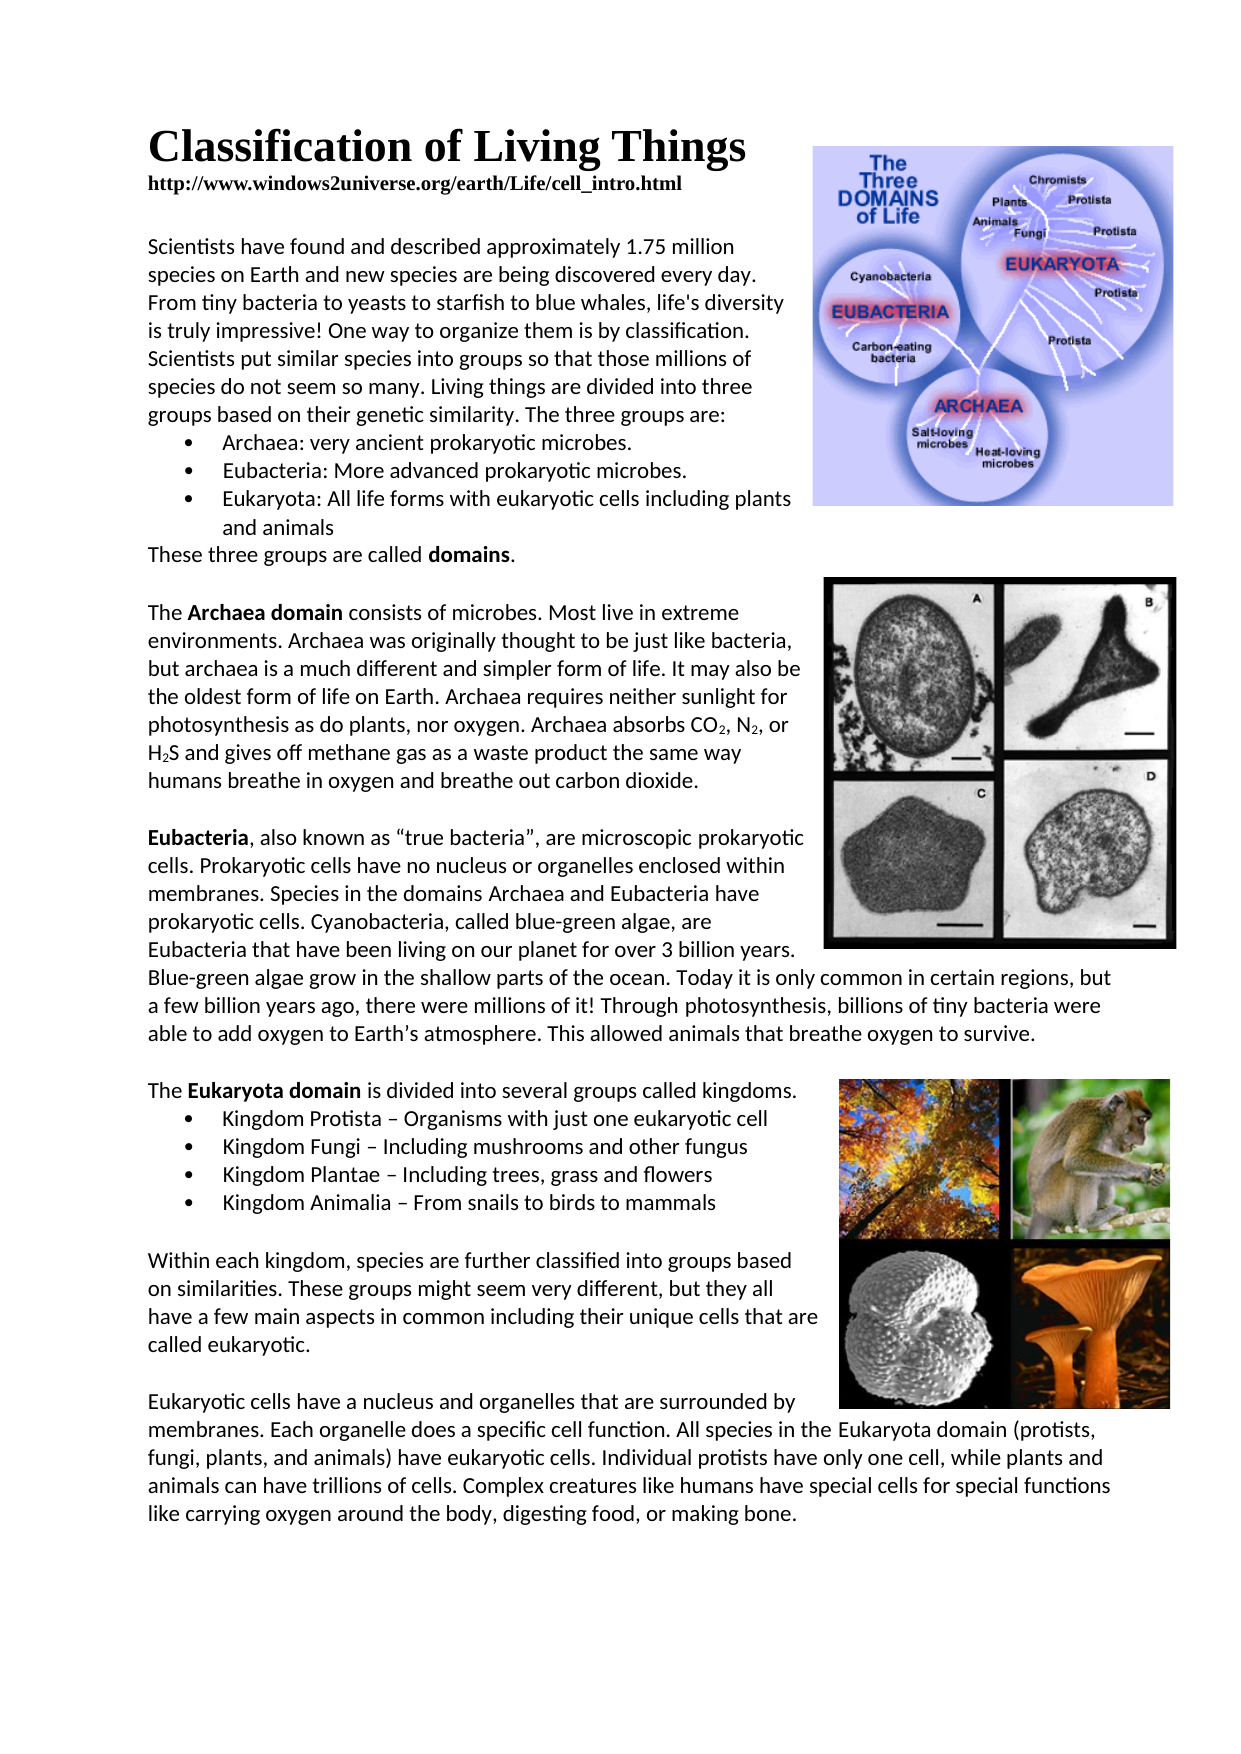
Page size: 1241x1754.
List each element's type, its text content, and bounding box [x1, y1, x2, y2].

list Eubacteria: More advanced prokaryotic microbes. [185, 457, 812, 484]
picture [823, 577, 1177, 949]
list Kingdom Protista – Organisms with just one eukaryotic cell [185, 1104, 839, 1132]
picture [812, 146, 1174, 506]
list Kingdom Animalia – From snails to birds to mammals [185, 1188, 839, 1217]
list Kingdom Fungi – Including mushrooms and other fungus [185, 1132, 839, 1161]
subtitle Classification of Living Things [148, 118, 1122, 171]
list Kingdom Plantae – Including trees, grass and flowers [185, 1161, 839, 1188]
text These three groups are called domains. [148, 541, 1122, 569]
list Archaea: very ancient prokaryotic microbes. [185, 428, 812, 457]
text Eubacteria, also known as “true bacteria”, are microscopic prokaryotic cells. Prokaryotic cells have no nucleus or organelles enclosed within membranes. Species in the domains Archaea and Eubacteria have prokaryotic cells. Cyanobacteria, called blue-green algae, are Eubacteria that have been living on our planet for over 3 billion years. Blue-green algae grow in the shallow parts of the ocean. Today it is only common in certain regions, but a few billion years ago, there were millions of it! Through photosynthesis, billions of tiny bacteria were able to add oxygen to Earth’s atmosphere. This allowed animals that breathe oxygen to survive. [148, 823, 1122, 1047]
text Scientists have found and described approximately 1.75 million species on Earth and new species are being discovered every day. From tiny bacteria to yeasts to starfish to blue whales, life's diversity is truly impressive! One way to organize them is by classification. Scientists put similar species into groups so that those millions of species do not seem so many. Living things are divided into three groups based on their genetic similarity. The three groups are: [148, 232, 812, 428]
subtitle http://www.windows2universe.org/earth/Life/cell_intro.html [148, 171, 812, 195]
text The Eukaryota domain is divided into several groups called kingdoms. [148, 1076, 1122, 1104]
picture [839, 1079, 1171, 1408]
text Within each kingdom, species are further classified into groups based on similarities. These groups might seem very different, but they all have a few main aspects in common including their unique cells that are called eukaryotic. [148, 1246, 839, 1358]
text The Archaea domain consists of microbes. Most live in extreme environments. Archaea was originally thought to be just like bacteria, but archaea is a much different and simpler form of life. It may also be the oldest form of life on Earth. Archaea requires neither sunlight for photosynthesis as do plants, nor oxygen. Archaea absorbs CO2, N2, or H2S and gives off methane gas as a waste product the same way humans breathe in oxygen and breathe out carbon dioxide. [148, 598, 823, 794]
list Eukaryota: All life forms with eukaryotic cells including plants and animals [185, 484, 1122, 541]
text Eukaryotic cells have a nucleus and organelles that are surrounded by membranes. Each organelle does a specific cell function. All species in the Eukaryota domain (protists, fungi, plants, and animals) have eukaryotic cells. Individual protists have only one cell, while plants and animals can have trillions of cells. Complex creatures like humans have special cells for special functions like carrying oxygen around the body, digesting food, or making bone. [148, 1387, 1122, 1527]
